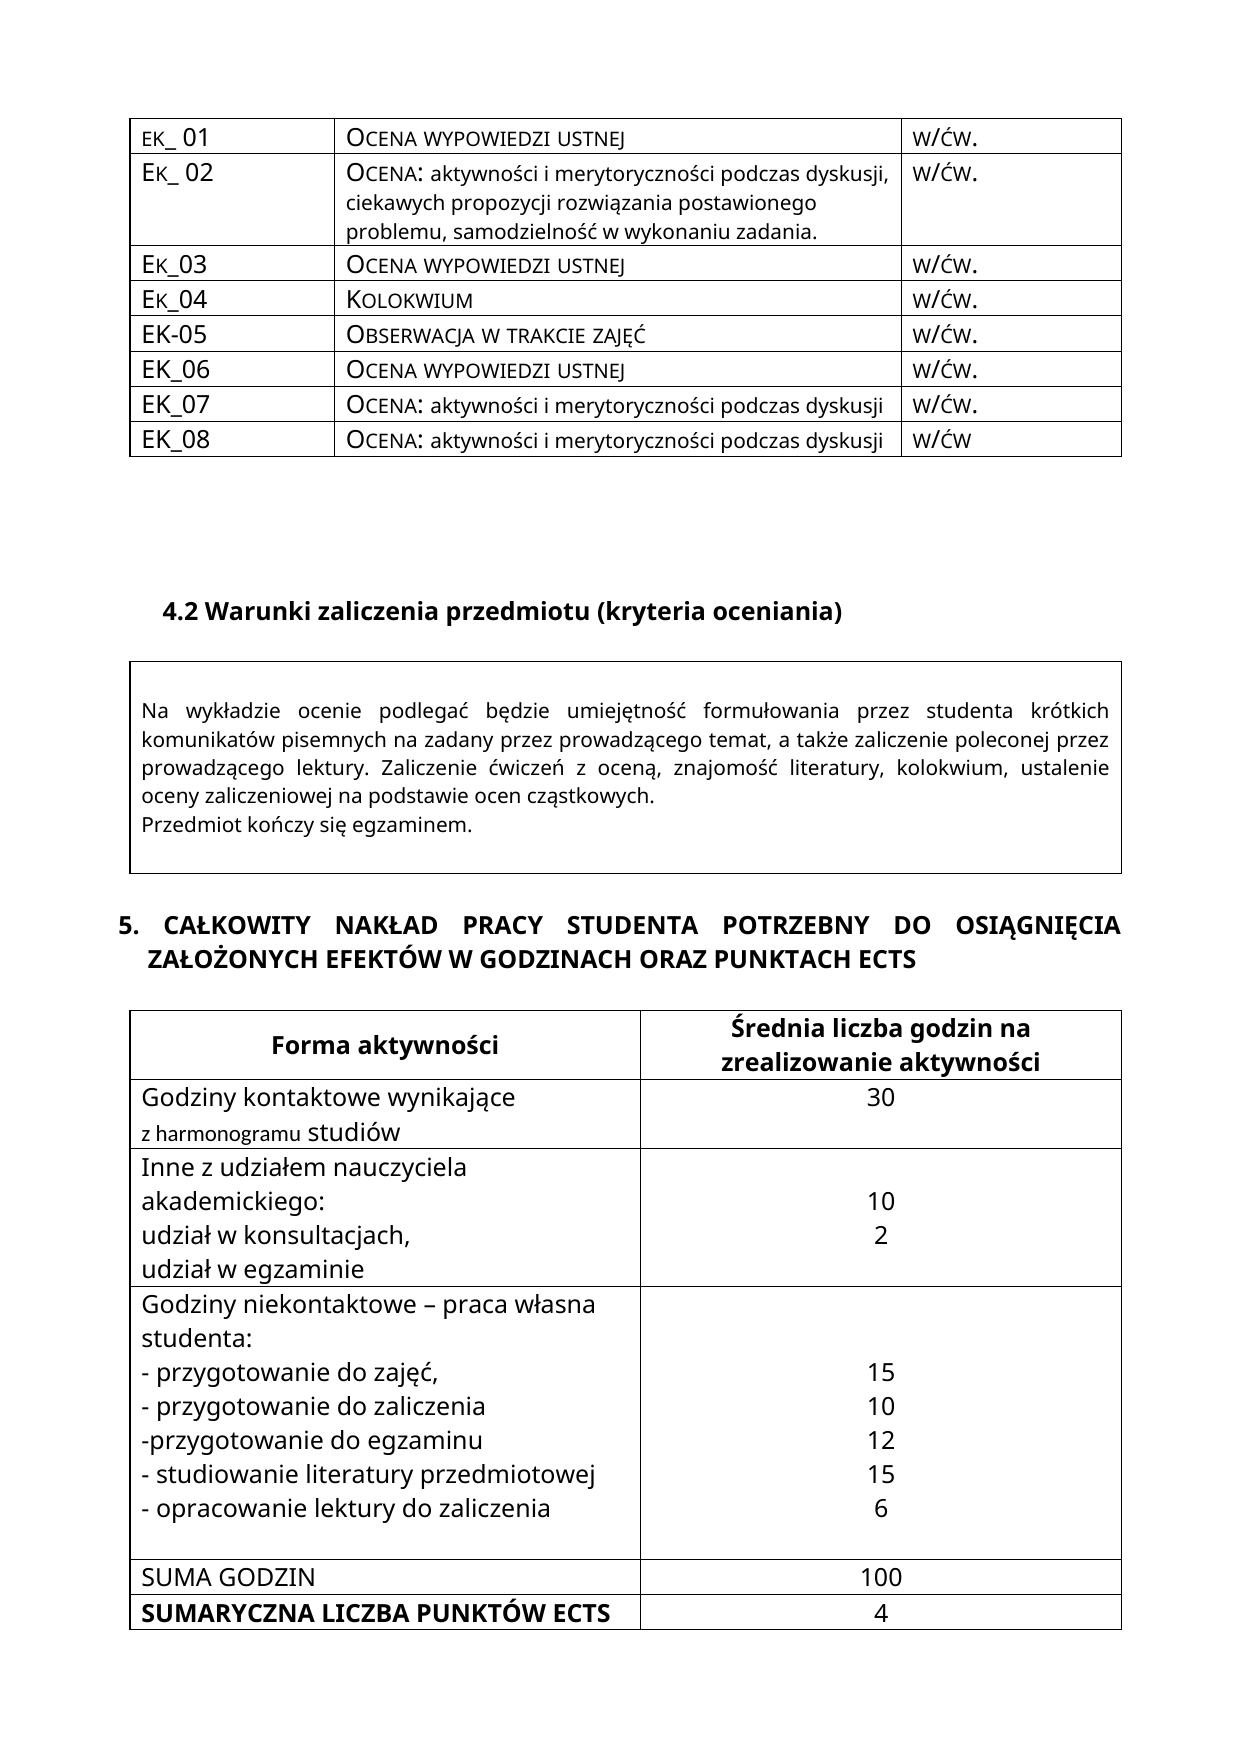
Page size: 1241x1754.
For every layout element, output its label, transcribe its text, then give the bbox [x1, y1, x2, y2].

table_cell Ocena: aktywności i merytoryczności podczas dyskusji [335, 422, 901, 456]
table_cell Godziny niekontaktowe – praca własna studenta: - przygotowanie do zajęć, - przygotowanie do zaliczenia -przygotowanie do egzaminu - studiowanie literatury przedmiotowej - opracowanie lektury do zaliczenia [131, 1287, 640, 1559]
table_cell w/ćw. [902, 281, 1121, 315]
table_cell 15 10 12 15 6 [641, 1287, 1121, 1559]
table_cell EK_06 [131, 352, 334, 386]
table_cell Ek_04 [131, 281, 334, 315]
table_cell Obserwacja w trakcie zajęć [335, 316, 901, 351]
table_cell w/ćw [902, 422, 1121, 456]
table_cell Ocena wypowiedzi ustnej [335, 246, 901, 280]
table_cell EK-05 [131, 316, 334, 351]
table_cell Inne z udziałem nauczyciela akademickiego: udział w konsultacjach, udział w egzaminie [131, 1149, 640, 1286]
table_cell SUMA GODZIN [131, 1560, 640, 1594]
table_cell 4 [641, 1595, 1121, 1629]
table_header Forma aktywności [131, 1011, 640, 1079]
table_cell w/ćw. [902, 154, 1121, 245]
table_cell SUMARYCZNA LICZBA PUNKTÓW ECTS [131, 1595, 640, 1629]
table_cell w/ćw. [902, 387, 1121, 421]
table_cell 10 2 [641, 1149, 1121, 1286]
table_cell 30 [641, 1080, 1121, 1148]
table_cell w/ćw. [902, 246, 1121, 280]
table_cell Ek_ 02 [131, 154, 334, 245]
text 5. CAŁKOWITY NAKŁAD PRACY STUDENTA POTRZEBNY DO OSIĄGNIĘCIA ZAŁOŻONYCH EFEKTÓW W GODZINACH ORAZ PUNKTACH ECTS [118, 908, 1122, 976]
table_header Na wykładzie ocenie podlegać będzie umiejętność formułowania przez studenta krótkich komunikatów pisemnych na zadany przez prowadzącego temat, a także zaliczenie poleconej przez prowadzącego lektury. Zaliczenie ćwiczeń z oceną, znajomość literatury, kolokwium, ustalenie oceny zaliczeniowej na podstawie ocen cząstkowych. Przedmiot kończy się egzaminem. [131, 662, 1121, 873]
table_cell Ek_03 [131, 246, 334, 280]
table_cell Ocena: aktywności i merytoryczności podczas dyskusji [335, 387, 901, 421]
table_cell w/ćw. [902, 352, 1121, 386]
table_cell w/ćw. [902, 119, 1121, 153]
table_cell ek_ 01 [131, 119, 334, 153]
table_cell EK_08 [131, 422, 334, 456]
table_cell Ocena wypowiedzi ustnej [335, 352, 901, 386]
table_header Średnia liczba godzin na zrealizowanie aktywności [641, 1011, 1121, 1079]
table_cell 100 [641, 1560, 1121, 1594]
table_cell EK_07 [131, 387, 334, 421]
table_cell Kolokwium [335, 281, 901, 315]
table_cell Godziny kontaktowe wynikające z harmonogramu studiów [131, 1080, 640, 1148]
text 4.2 Warunki zaliczenia przedmiotu (kryteria oceniania) [162, 593, 1122, 627]
table_cell Ocena: aktywności i merytoryczności podczas dyskusji, ciekawych propozycji rozwiązania postawionego problemu, samodzielność w wykonaniu zadania. [335, 154, 901, 245]
table_cell Ocena wypowiedzi ustnej [335, 119, 901, 153]
table_cell w/ćw. [902, 316, 1121, 351]
